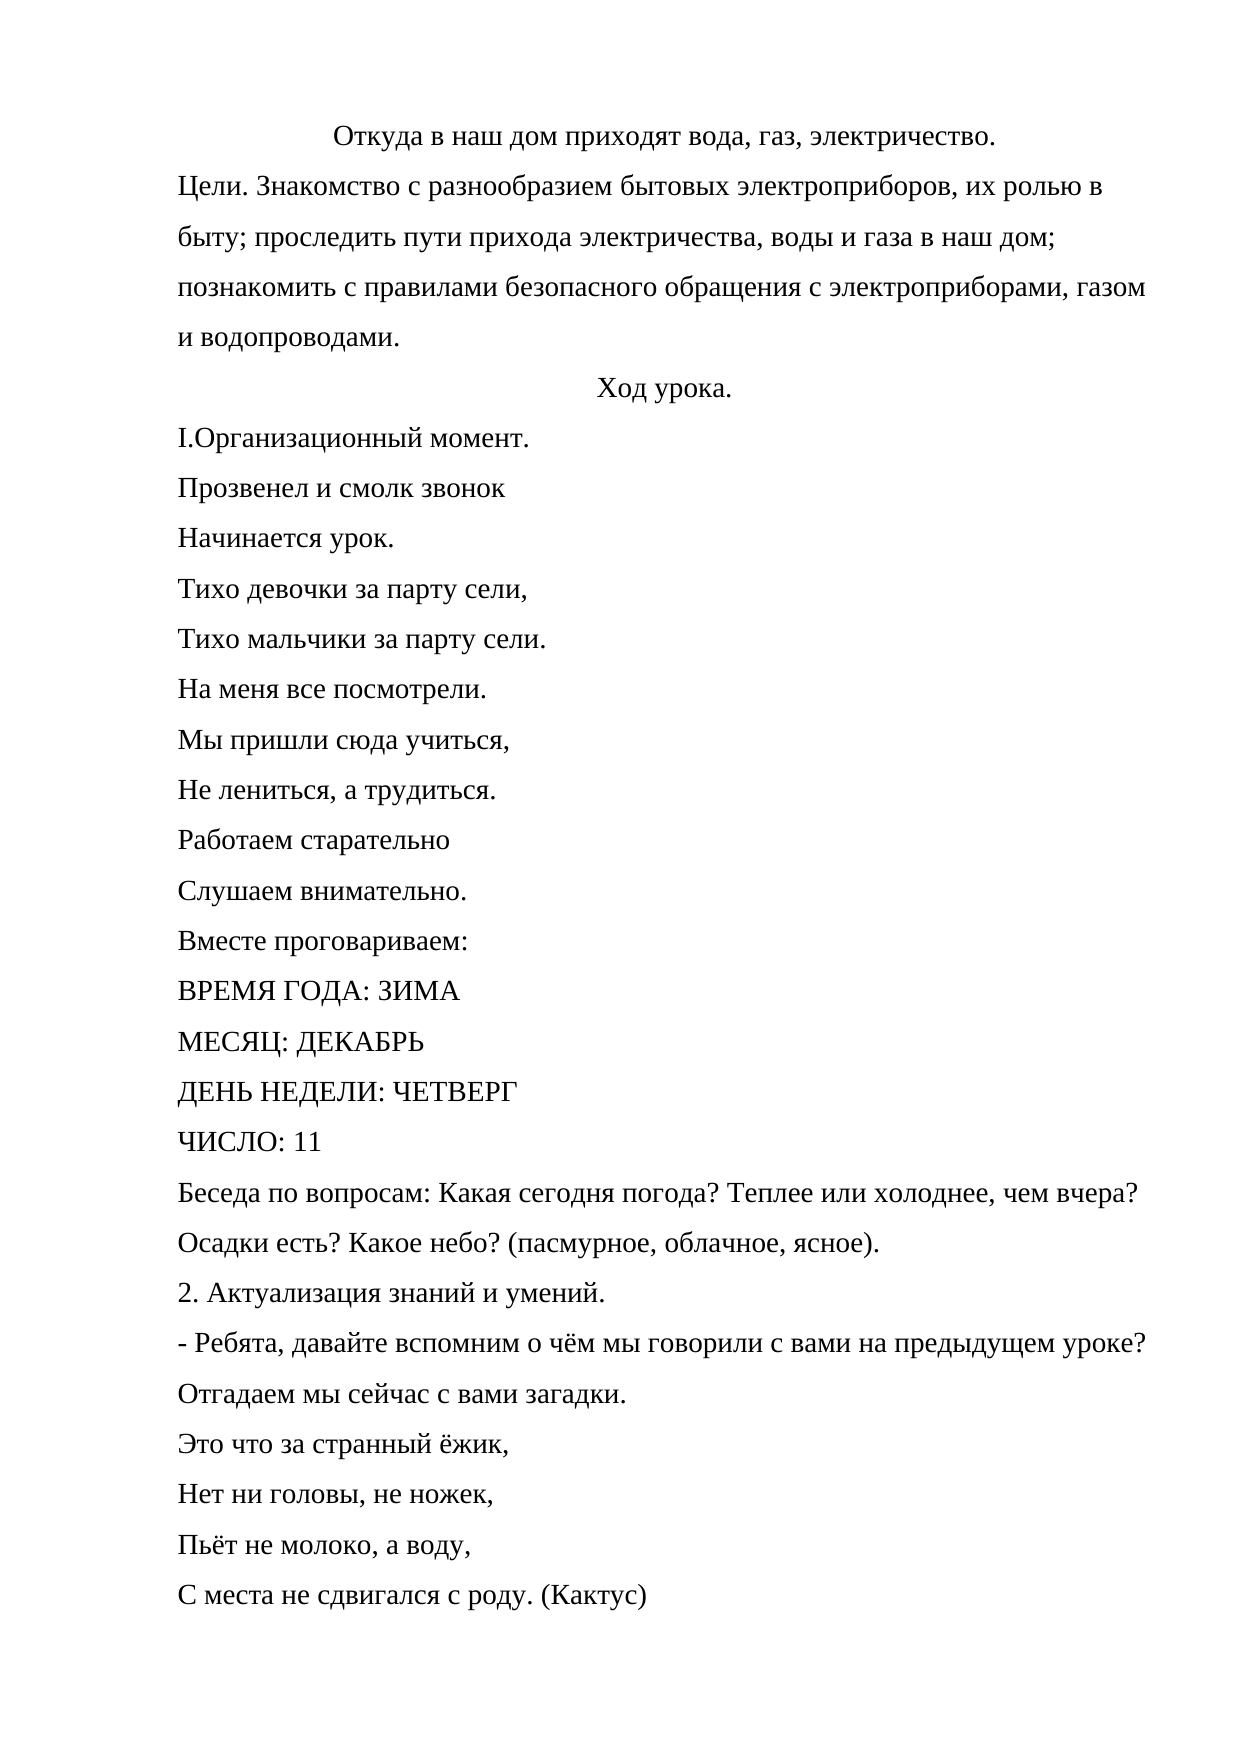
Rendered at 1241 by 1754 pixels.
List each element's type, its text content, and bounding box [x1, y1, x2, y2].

text Тихо мальчики за парту сели. [177, 621, 1152, 655]
text Цели. Знакомство с разнообразием бытовых электроприборов, их ролью в быту; проследить пути прихода электричества, воды и газа в наш дом; познакомить с правилами безопасного обращения с электроприборами, газом и водопроводами. [177, 168, 1152, 353]
text Слушаем внимательно. [177, 873, 1152, 906]
text Работаем старательно [177, 822, 1152, 856]
text ДЕНЬ НЕДЕЛИ: ЧЕТВЕРГ ЧИСЛО: 11 [177, 1074, 1152, 1158]
text Тихо девочки за парту сели, [177, 571, 1152, 604]
text Откуда в наш дом приходят вода, газ, электричество. [177, 118, 1152, 152]
text Вместе проговариваем: [177, 923, 1152, 957]
text Не лениться, а трудиться. [177, 772, 1152, 806]
text На меня все посмотрели. [177, 672, 1152, 705]
text Пьёт не молоко, а воду, [177, 1527, 1152, 1560]
text - Ребята, давайте вспомним о чём мы говорили с вами на предыдущем уроке? Отгадаем мы сейчас с вами загадки. [177, 1326, 1152, 1409]
text I.Организационный момент. [177, 420, 1152, 453]
text Мы пришли сюда учиться, [177, 722, 1152, 755]
text С места не сдвигался с роду. (Кактус) [177, 1577, 1152, 1611]
text Это что за странный ёжик, [177, 1426, 1152, 1460]
text Ход урока. [177, 370, 1152, 403]
text 2. Актуализация знаний и умений. [177, 1275, 1152, 1309]
text Прозвенел и смолк звонок [177, 470, 1152, 504]
text Начинается урок. [177, 521, 1152, 554]
text ВРЕМЯ ГОДА: ЗИМА МЕСЯЦ: ДЕКАБРЬ [177, 973, 1152, 1057]
text Беседа по вопросам: Какая сегодня погода? Теплее или холоднее, чем вчера? Осадки есть? Какое небо? (пасмурное, облачное, ясное). [177, 1175, 1152, 1258]
text Нет ни головы, не ножек, [177, 1477, 1152, 1510]
